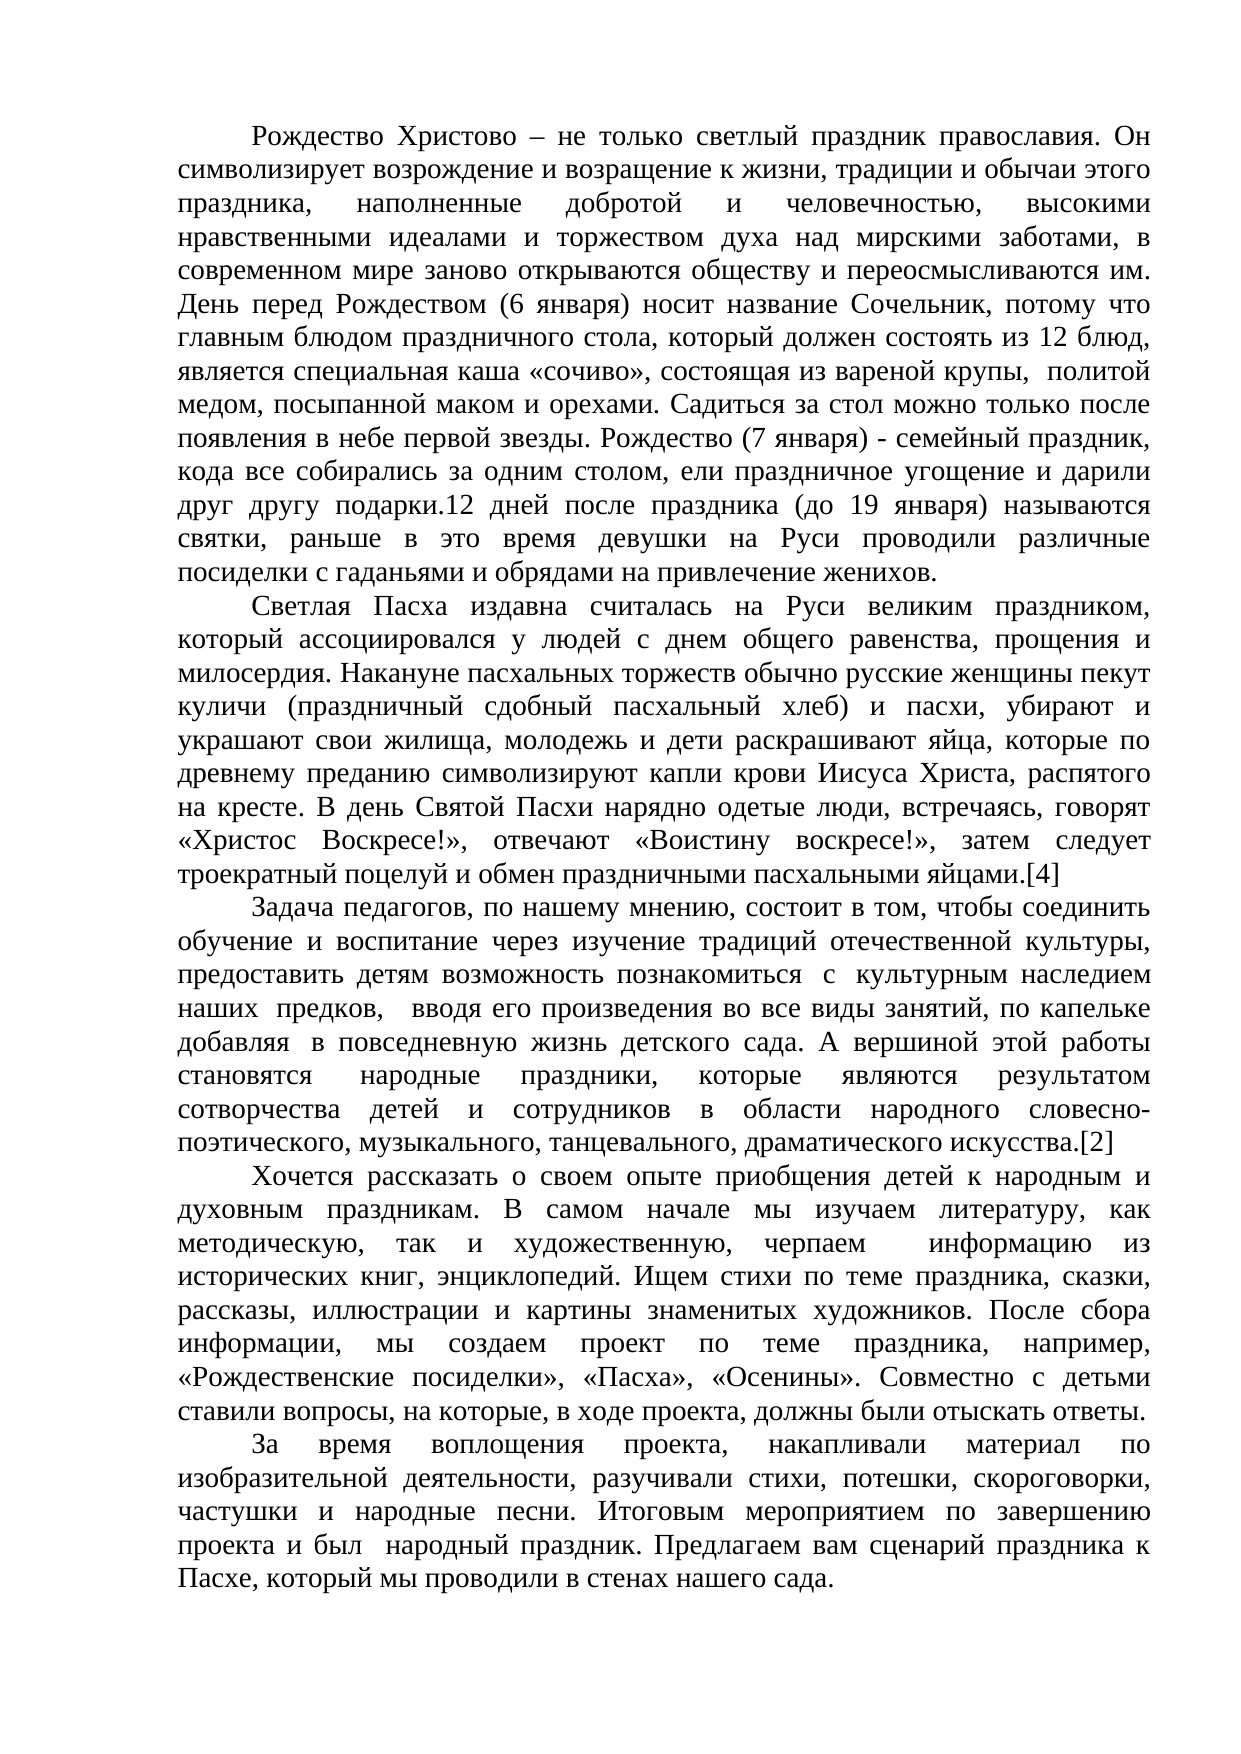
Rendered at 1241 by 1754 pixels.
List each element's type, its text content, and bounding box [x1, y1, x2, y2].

text Рождество Христово – не только светлый праздник православия. Он символизирует возрождение и возращение к жизни, традиции и обычаи этого праздника, наполненные добротой и человечностью, высокими нравственными идеалами и торжеством духа над мирскими заботами, в современном мире заново открываются обществу и переосмысливаются им. День перед Рождеством (6 января) носит название Сочельник, потому что главным блюдом праздничного стола, который должен состоять из 12 блюд, является специальная каша «сочиво», состоящая из вареной крупы, политой медом, посыпанной маком и орехами. Садиться за стол можно только после появления в небе первой звезды. Рождество (7 января) - семейный праздник, кода все собирались за одним столом, ели праздничное угощение и дарили друг другу подарки.12 дней после праздника (до 19 января) называются святки, раньше в это время девушки на Руси проводили различные посиделки с гаданьями и обрядами на привлечение женихов. [177, 118, 1152, 588]
text Светлая Пасха издавна считалась на Руси великим праздником, который ассоциировался у людей с днем общего равенства, прощения и милосердия. Накануне пасхальных торжеств обычно русские женщины пекут куличи (праздничный сдобный пасхальный хлеб) и пасхи, убирают и украшают свои жилища, молодежь и дети раскрашивают яйца, которые по древнему преданию символизируют капли крови Иисуса Христа, распятого на кресте. В день Святой Пасхи нарядно одетые люди, встречаясь, говорят «Христос Воскресе!», отвечают «Воистину воскресе!», затем следует троекратный поцелуй и обмен праздничными пасхальными яйцами.[4] [177, 588, 1152, 889]
text Хочется рассказать о своем опыте приобщения детей к народным и духовным праздникам. В самом начале мы изучаем литературу, как методическую, так и художественную, черпаем информацию из исторических книг, энциклопедий. Ищем стихи по теме праздника, сказки, рассказы, иллюстрации и картины знаменитых художников. После сбора информации, мы создаем проект по теме праздника, например, «Рождественские посиделки», «Пасха», «Осенины». Совместно с детьми ставили вопросы, на которые, в ходе проекта, должны были отыскать ответы. [177, 1158, 1152, 1426]
text Задача педагогов, по нашему мнению, состоит в том, чтобы соединить обучение и воспитание через изучение традиций отечественной культуры, предоставить детям возможность познакомиться с культурным наследием наших предков, вводя его произведения во все виды занятий, по капельке добавляя в повседневную жизнь детского сада. А вершиной этой работы становятся народные праздники, которые являются результатом сотворчества детей и сотрудников в области народного словесно-поэтического, музыкального, танцевального, драматического искусства.[2] [177, 889, 1152, 1158]
text За время воплощения проекта, накапливали материал по изобразительной деятельности, разучивали стихи, потешки, скороговорки, частушки и народные песни. Итоговым мероприятием по завершению проекта и был народный праздник. Предлагаем вам сценарий праздника к Пасхе, который мы проводили в стенах нашего сада. [177, 1426, 1152, 1594]
